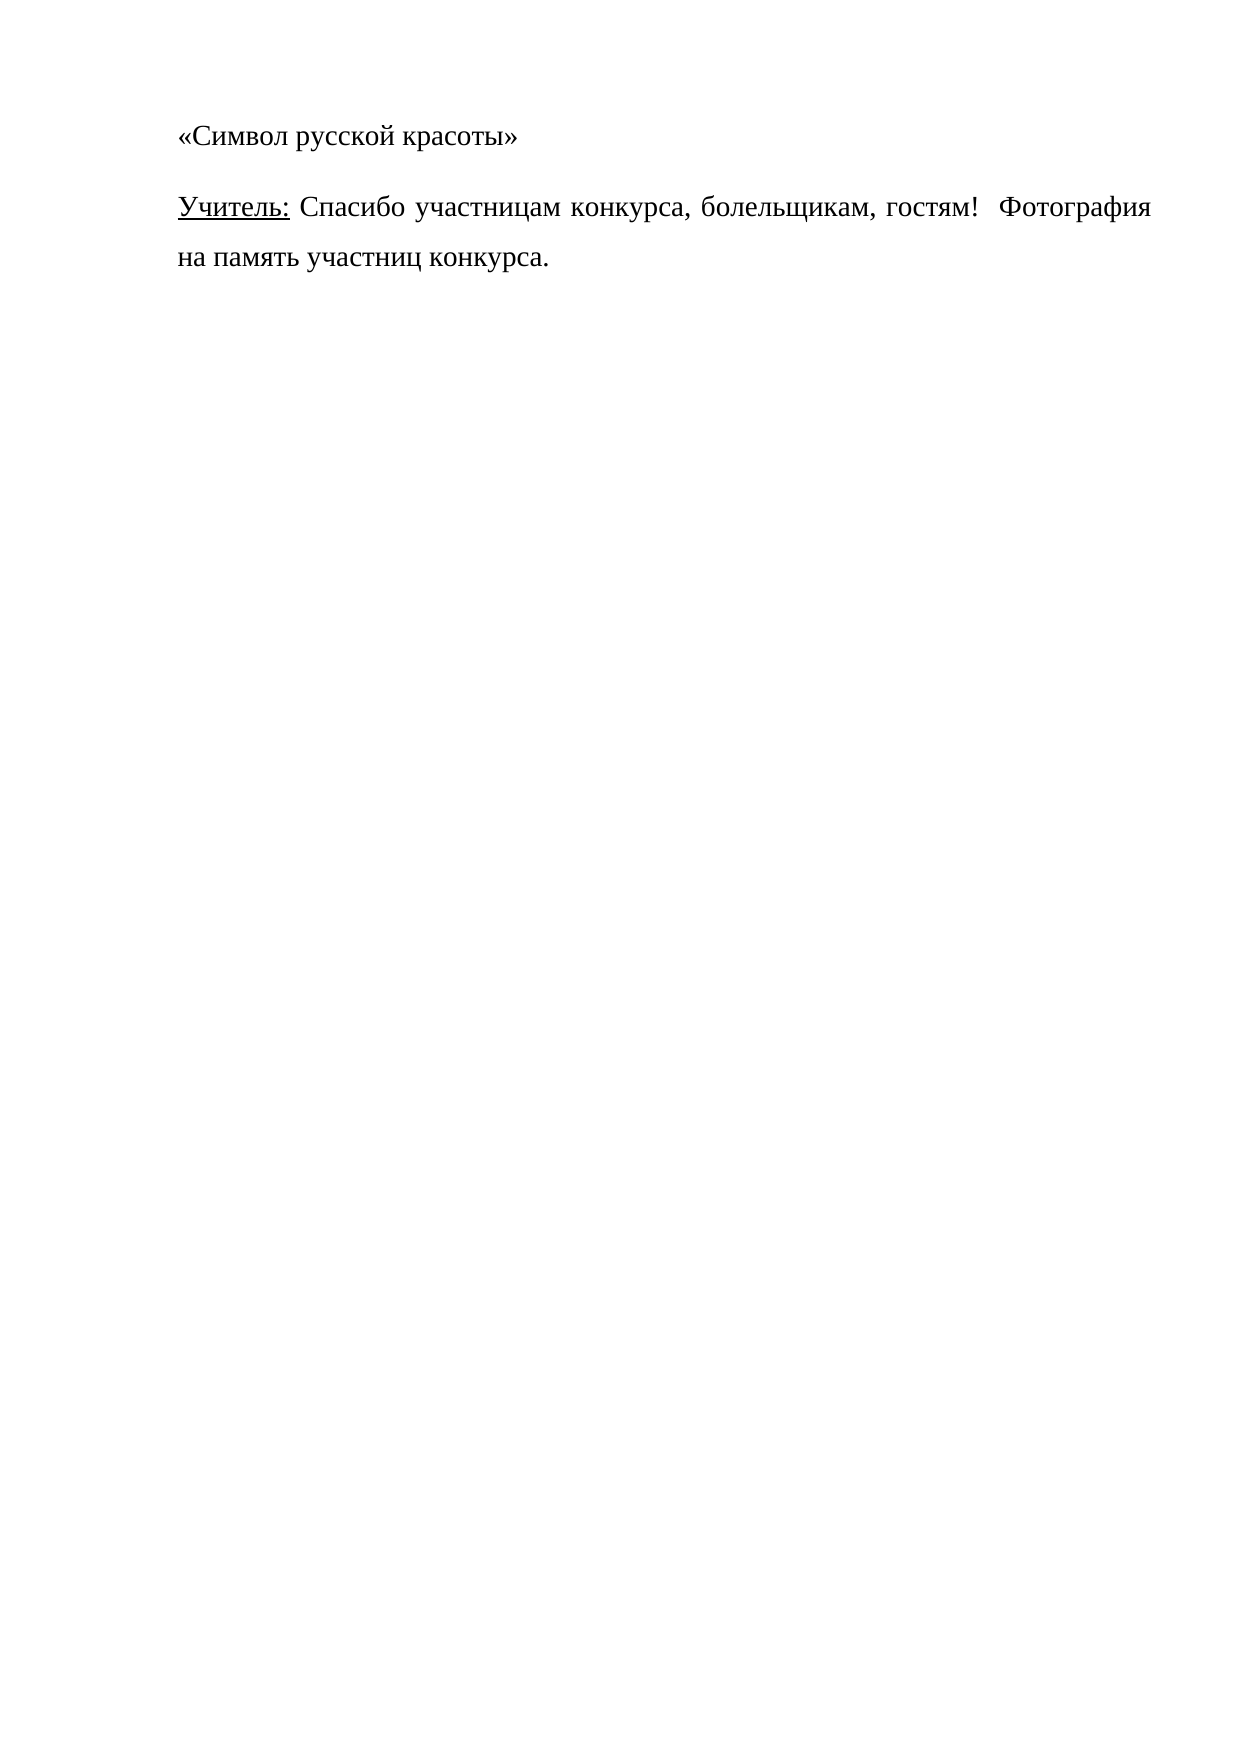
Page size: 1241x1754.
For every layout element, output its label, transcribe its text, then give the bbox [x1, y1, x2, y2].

text «Символ русской красоты» [177, 118, 1152, 152]
text Учитель: Спасибо участницам конкурса, болельщикам, гостям! Фотография на память участниц конкурса. [177, 189, 1152, 273]
